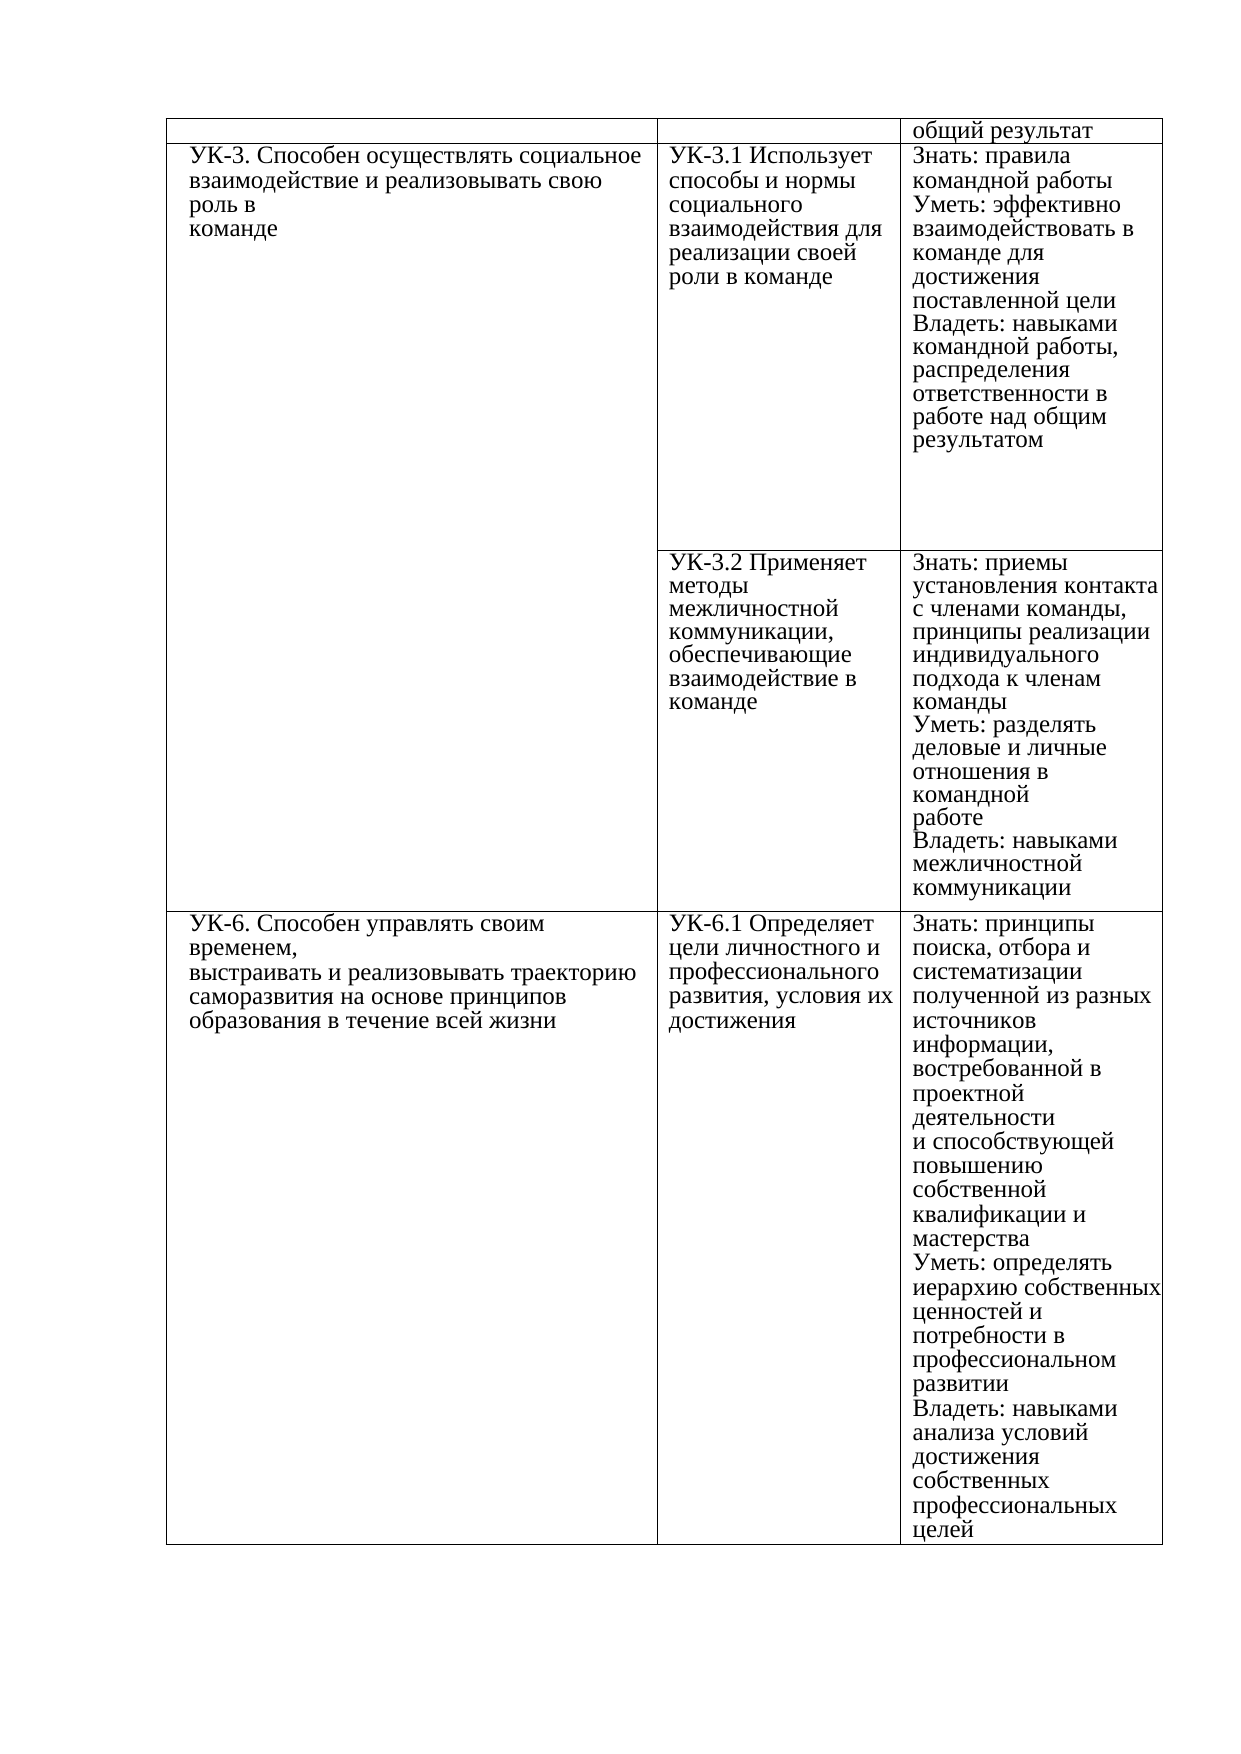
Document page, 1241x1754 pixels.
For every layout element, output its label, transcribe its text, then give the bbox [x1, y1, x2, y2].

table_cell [901, 119, 1162, 143]
table_cell Знать: приемы установления контакта с членами команды, принципы реализации индивидуального подхода к членам команды Уметь: разделять деловые и личные отношения в командной работе Владеть: навыками межличностной коммуникации [901, 551, 1162, 911]
table_cell УК-6. Способен управлять своим временем, выстраивать и реализовывать траекторию саморазвития на основе принципов образования в течение всей жизни [167, 912, 657, 1544]
table_cell УК-6.1 Определяет цели личностного и профессионального развития, условия их достижения [658, 912, 900, 1544]
table_cell УК-3.2 Применяет методы межличностной коммуникации, обеспечивающие взаимодействие в команде [658, 551, 900, 911]
table_cell Знать: правила командной работы Уметь: эффективно взаимодействовать в команде для достижения поставленной цели Владеть: навыками командной работы, распределения ответственности в работе над общим результатом [901, 144, 1162, 550]
table_cell УК-3.1 Использует способы и нормы социального взаимодействия для реализации своей роли в команде [658, 144, 900, 550]
table_cell Знать: принципы поиска, отбора и систематизации полученной из разных источников информации, востребованной в проектной деятельности и способствующей повышению собственной квалификации и мастерства Уметь: определять иерархию собственных ценностей и потребности в профессиональном развитии Владеть: навыками анализа условий достижения собственных профессиональных целей [901, 912, 1162, 1544]
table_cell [658, 119, 900, 143]
table_cell УК-3. Способен осуществлять социальное взаимодействие и реализовывать свою роль в команде [167, 144, 657, 911]
table_cell [167, 119, 657, 143]
